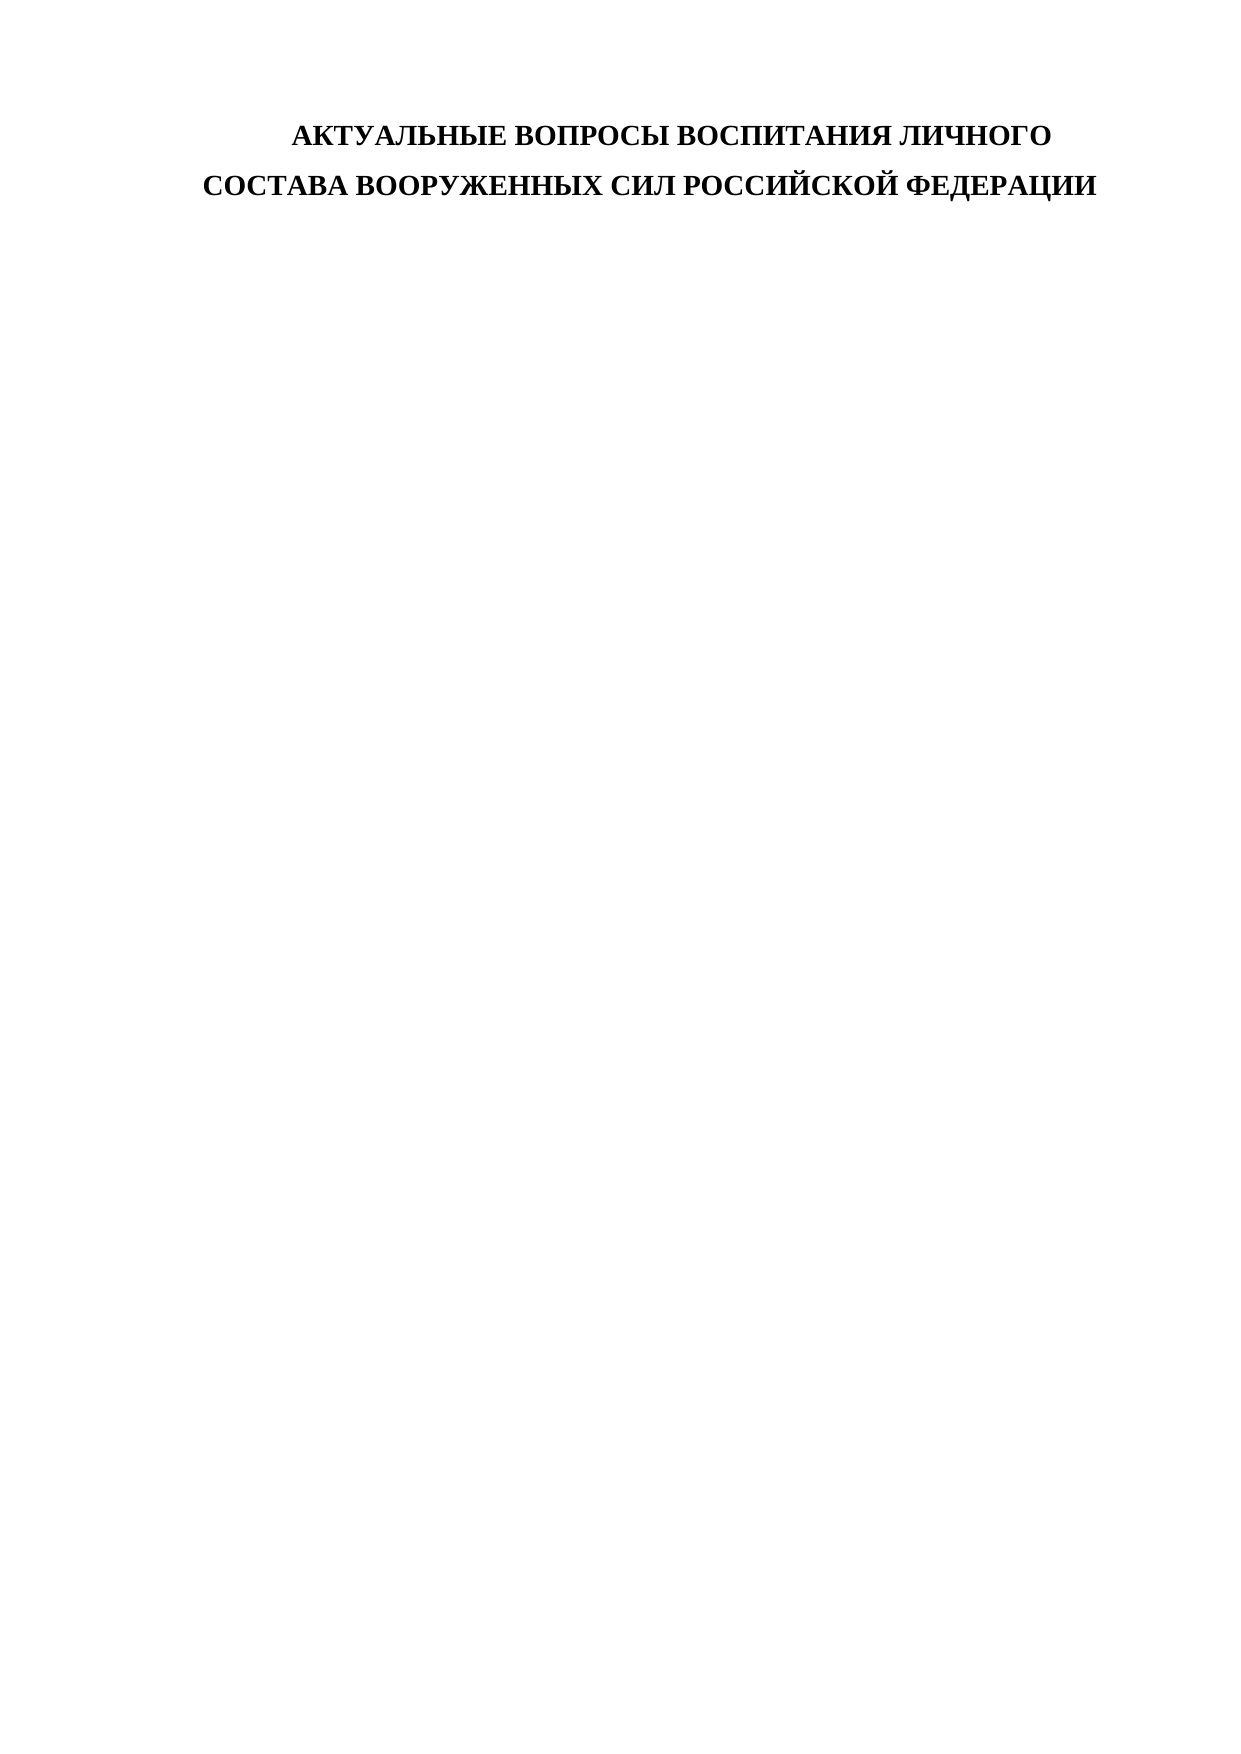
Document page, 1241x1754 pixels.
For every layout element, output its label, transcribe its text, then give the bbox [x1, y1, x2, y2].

text АКТУАЛЬНЫЕ ВОПРОСЫ ВОСПИТАНИЯ ЛИЧНОГО СОСТАВА ВООРУЖЕННЫХ СИЛ РОССИЙСКОЙ ФЕДЕРАЦИИ [177, 118, 1122, 202]
